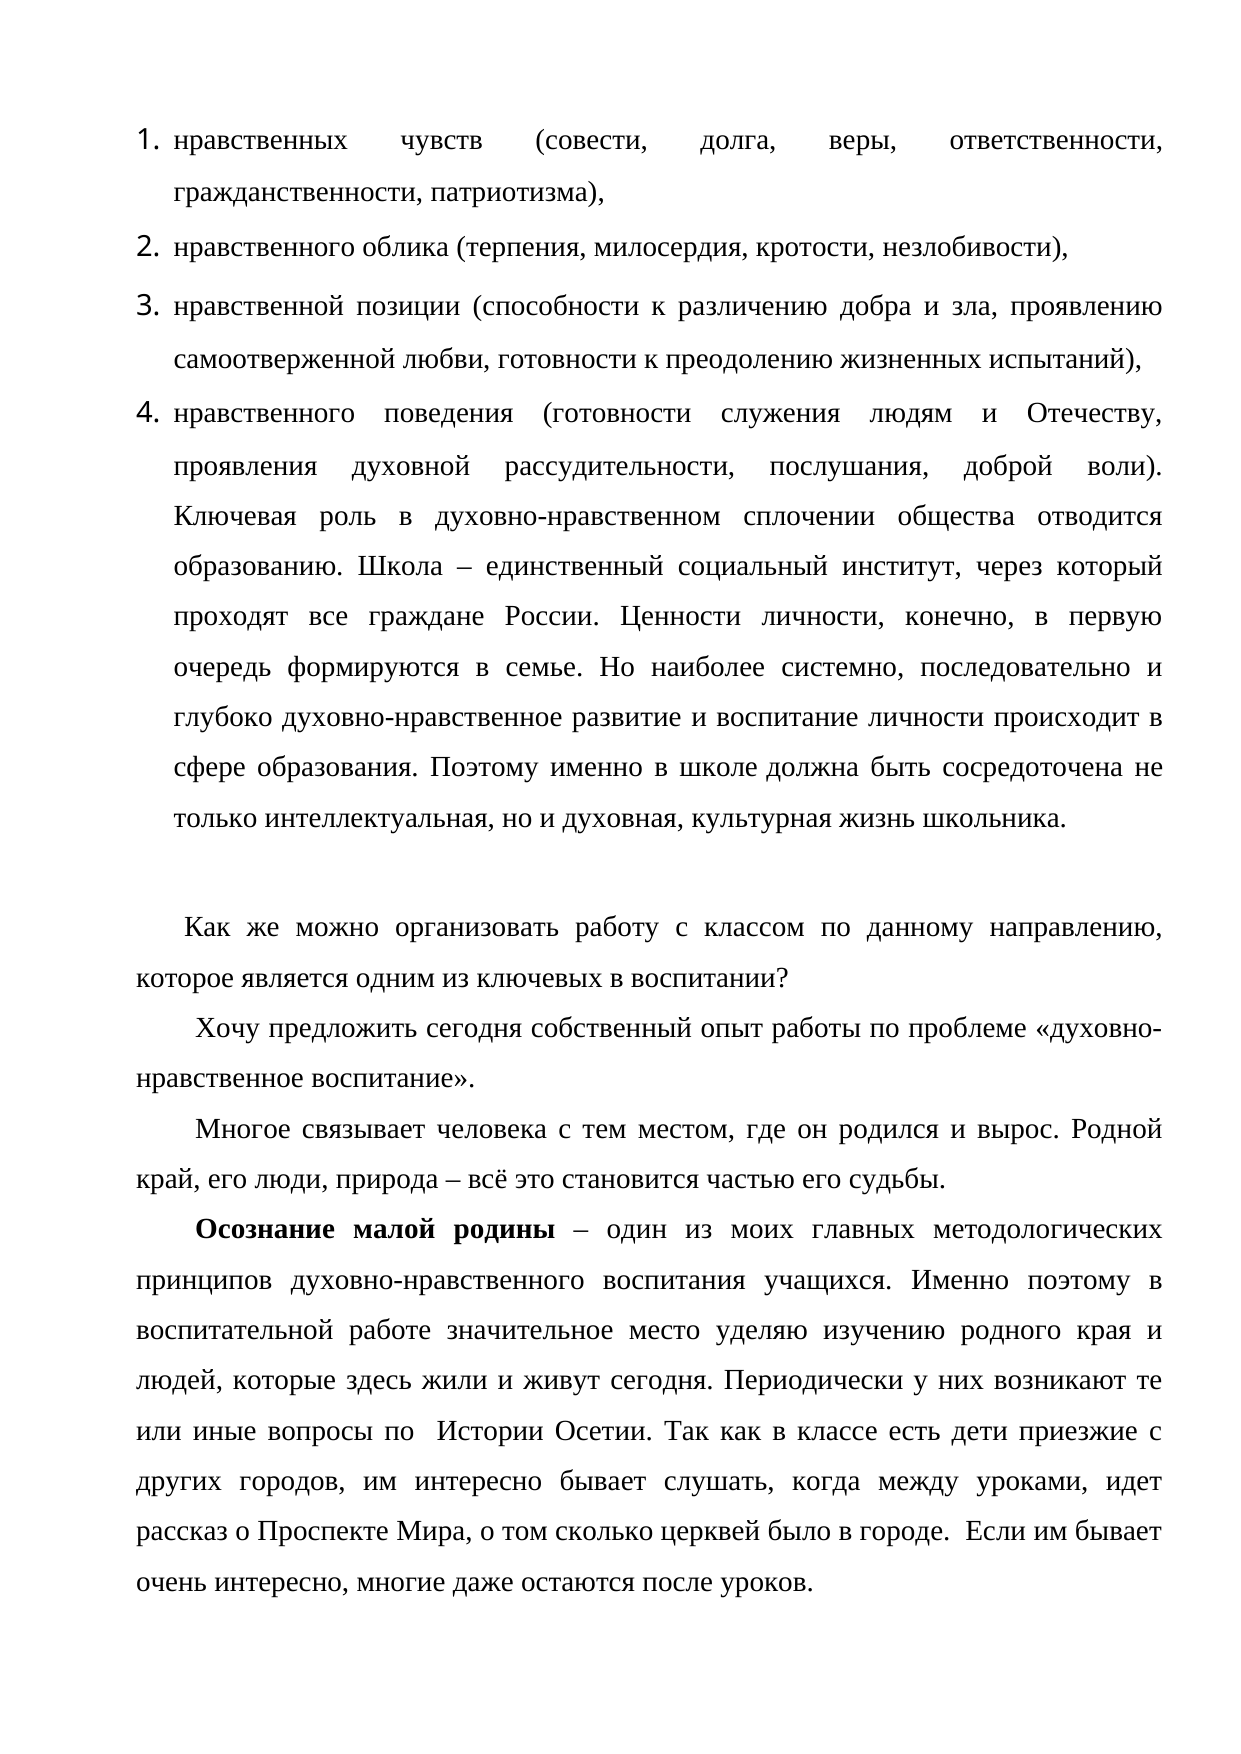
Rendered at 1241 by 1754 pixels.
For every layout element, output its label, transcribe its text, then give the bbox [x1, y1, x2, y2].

list нравственного поведения (готовности служения людям и Отечеству, проявления духовной рассудительности, послушания, доброй воли). Ключевая роль в духовно-нравственном сплочении общества отводится образованию. Школа – единственный социальный институт, через который проходят все граждане России. Ценности личности, конечно, в первую очередь формируются в семье. Но наиболее системно, последовательно и глубоко духовно-нравственное развитие и воспитание личности происходит в сфере образования. Поэтому именно в школе должна быть сосредоточена не только интеллектуальная, но и духовная, культурная жизнь школьника. [136, 391, 1163, 833]
list нравственной позиции (способности к различению добра и зла, проявлению самоотверженной любви, готовности к преодолению жизненных испытаний), [136, 284, 1163, 374]
text Многое связывает человека с тем местом, где он родился и вырос. Родной край, его люди, природа – всё это становится частью его судьбы. [136, 1111, 1163, 1195]
list нравственных чувств (совести, долга, веры, ответственности, гражданственности, патриотизма), [136, 118, 1163, 208]
text Хочу предложить сегодня собственный опыт работы по проблеме «духовно-нравственное воспитание». [136, 1010, 1163, 1094]
text Как же можно организовать работу с классом по данному направлению, которое является одним из ключевых в воспитании? [136, 909, 1163, 993]
list нравственного облика (терпения, милосердия, кротости, незлобивости), [136, 225, 1163, 264]
text Осознание малой родины – один из моих главных методологических принципов духовно-нравственного воспитания учащихся. Именно поэтому в воспитательной работе значительное место уделяю изучению родного края и людей, которые здесь жили и живут сегодня. Периодически у них возникают те или иные вопросы по Истории Осетии. Так как в классе есть дети приезжие с других городов, им интересно бывает слушать, когда между уроками, идет рассказ о Проспекте Мира, о том сколько церквей было в городе. Если им бывает очень интересно, многие даже остаются после уроков. [136, 1211, 1163, 1597]
